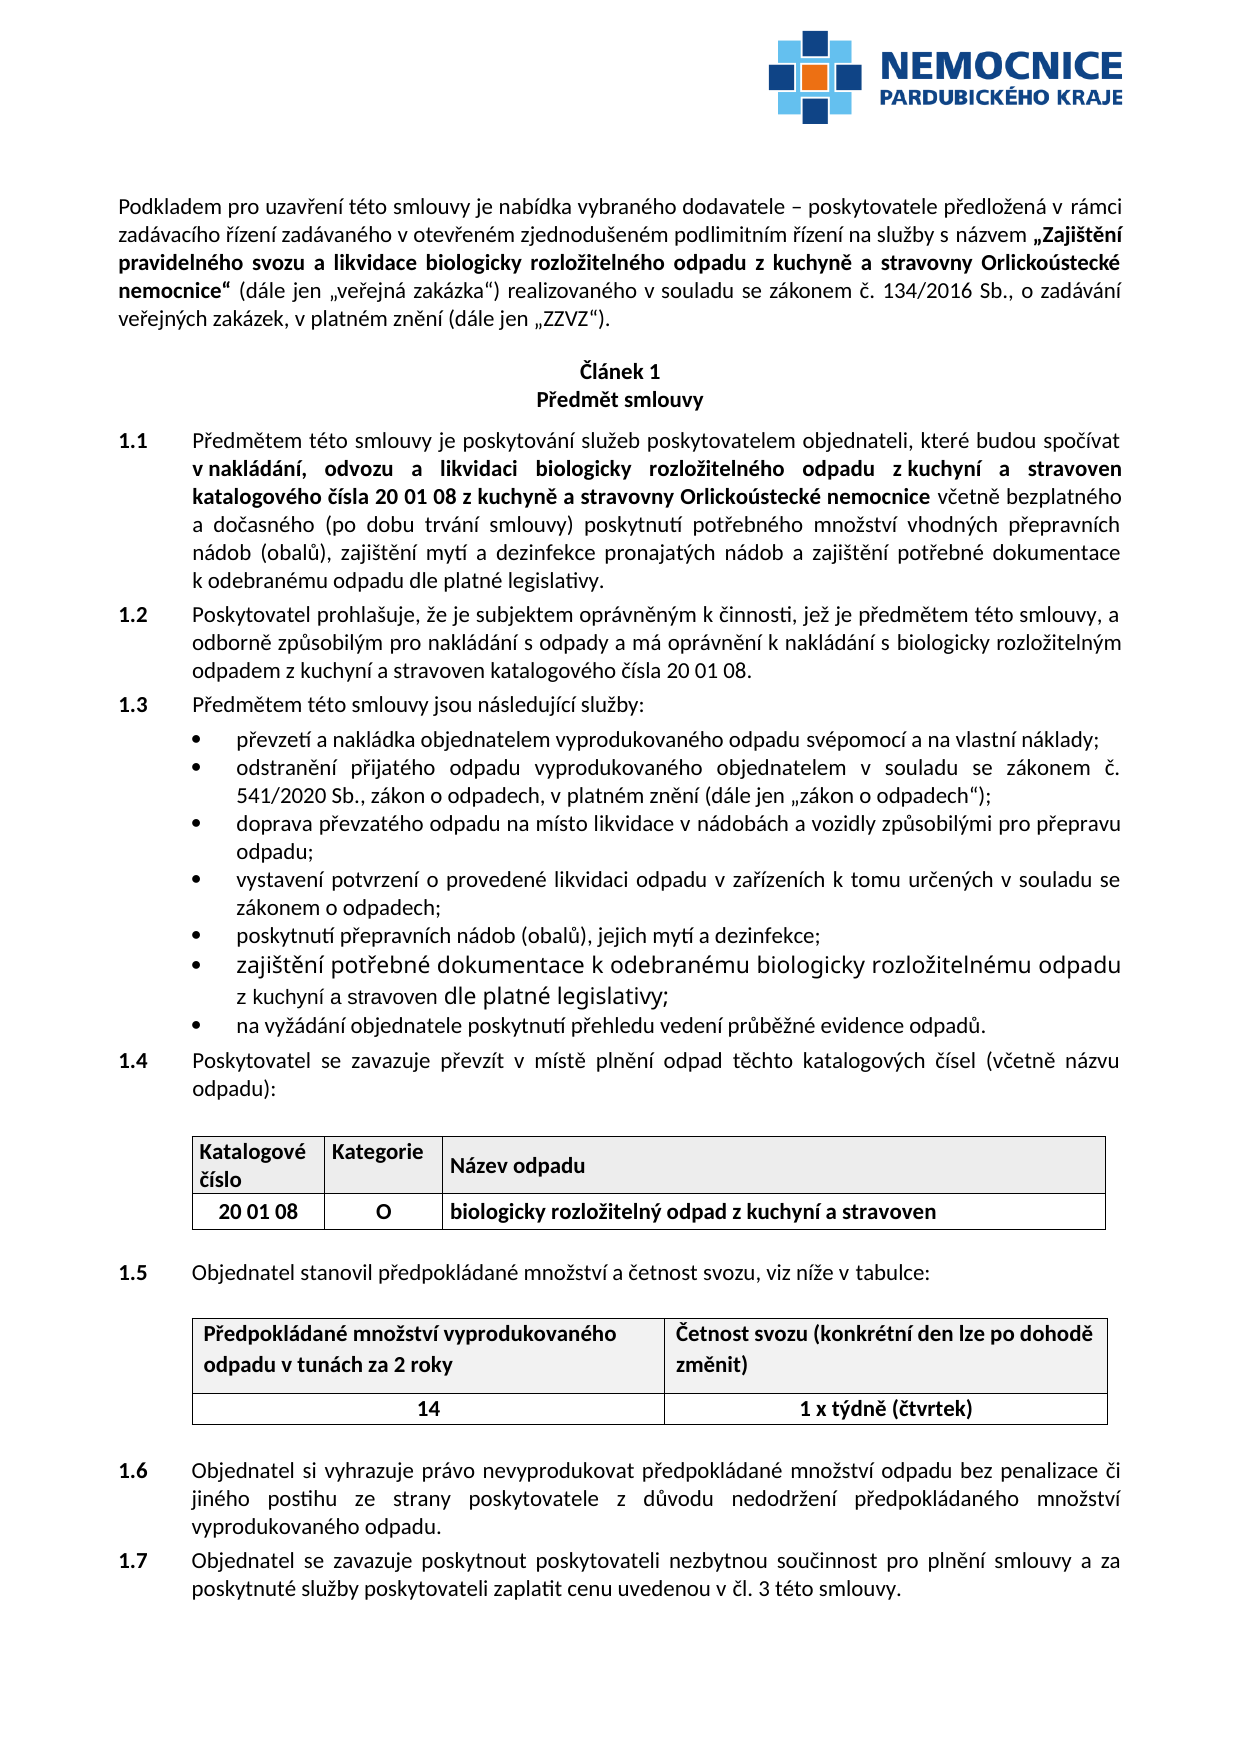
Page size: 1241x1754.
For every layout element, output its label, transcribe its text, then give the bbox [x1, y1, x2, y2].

list na vyžádání objednatele poskytnutí přehledu vedení průběžné evidence odpadů. [192, 1012, 1122, 1039]
list doprava převzatého odpadu na místo likvidace v nádobách a vozidly způsobilými pro přepravu odpadu; [192, 809, 1122, 865]
table_cell 20 01 08 [193, 1194, 324, 1229]
table_header Kategorie [325, 1137, 442, 1193]
picture [767, 29, 1123, 125]
table_cell 1 x týdně (čtvrtek) [665, 1394, 1107, 1424]
text 1.7 Objednatel se zavazuje poskytnout poskytovateli nezbytnou součinnost pro plnění smlouvy a za poskytnuté služby poskytovateli zaplatit cenu uvedenou v čl. 3 této smlouvy. [118, 1546, 1122, 1602]
table_cell 14 [193, 1394, 664, 1424]
text 1.6 Objednatel si vyhrazuje právo nevyprodukovat předpokládané množství odpadu bez penalizace či jiného postihu ze strany poskytovatele z důvodu nedodržení předpokládaného množství vyprodukovaného odpadu. [118, 1456, 1122, 1540]
text 1.1 Předmětem této smlouvy je poskytování služeb poskytovatelem objednateli, které budou spočívat v nakládání, odvozu a likvidaci biologicky rozložitelného odpadu z kuchyní a stravoven katalogového čísla 20 01 08 z kuchyně a stravovny Orlickoústecké nemocnice včetně bezplatného a dočasného (po dobu trvání smlouvy) poskytnutí potřebného množství vhodných přepravních nádob (obalů), zajištění mytí a dezinfekce pronajatých nádob a zajištění potřebné dokumentace k odebranému odpadu dle platné legislativy. [118, 426, 1122, 594]
text 1.3 Předmětem této smlouvy jsou následující služby: [118, 691, 1122, 719]
table_header Katalogové číslo [193, 1137, 324, 1193]
list odstranění přijatého odpadu vyprodukovaného objednatelem v souladu se zákonem č. 541/2020 Sb., zákon o odpadech, v platném znění (dále jen „zákon o odpadech“); [192, 753, 1122, 809]
text 1.2 Poskytovatel prohlašuje, že je subjektem oprávněným k činnosti, jež je předmětem této smlouvy, a odborně způsobilým pro nakládání s odpady a má oprávnění k nakládání s biologicky rozložitelným odpadem z kuchyní a stravoven katalogového čísla 20 01 08. [118, 600, 1122, 684]
table_cell O [325, 1194, 442, 1229]
list zajištění potřebné dokumentace k odebranému biologicky rozložitelnému odpadu z kuchyní a stravoven dle platné legislativy; [192, 949, 1122, 1012]
list vystavení potvrzení o provedené likvidaci odpadu v zařízeních k tomu určených v souladu se zákonem o odpadech; [192, 865, 1122, 921]
text 1.4 Poskytovatel se zavazuje převzít v místě plnění odpad těchto katalogových čísel (včetně názvu odpadu): [118, 1046, 1122, 1102]
subtitle Podkladem pro uzavření této smlouvy je nabídka vybraného dodavatele – poskytovatele předložená v rámci zadávacího řízení zadávaného v otevřeném zjednodušeném podlimitním řízení na služby s názvem „Zajištění pravidelného svozu a likvidace biologicky rozložitelného odpadu z kuchyně a stravovny Orlickoústecké nemocnice“ (dále jen „veřejná zakázka“) realizovaného v souladu se zákonem č. 134/2016 Sb., o zadávání veřejných zakázek, v platném znění (dále jen „ZZVZ“). [118, 192, 1122, 332]
table_header Četnost svozu (konkrétní den lze po dohodě změnit) [665, 1319, 1107, 1393]
list poskytnutí přepravních nádob (obalů), jejich mytí a dezinfekce; [192, 921, 1122, 949]
table_header Předpokládané množství vyprodukovaného odpadu v tunách za 2 roky [193, 1319, 664, 1393]
text 1.5 Objednatel stanovil předpokládané množství a četnost svozu, viz níže v tabulce: [118, 1258, 1122, 1286]
text Článek 1 [118, 357, 1122, 385]
subtitle Předmět smlouvy [118, 385, 1122, 413]
table_header Název odpadu [443, 1137, 1105, 1193]
list převzetí a nakládka objednatelem vyprodukovaného odpadu svépomocí a na vlastní náklady; [192, 725, 1122, 753]
table_cell biologicky rozložitelný odpad z kuchyní a stravoven [443, 1194, 1105, 1229]
